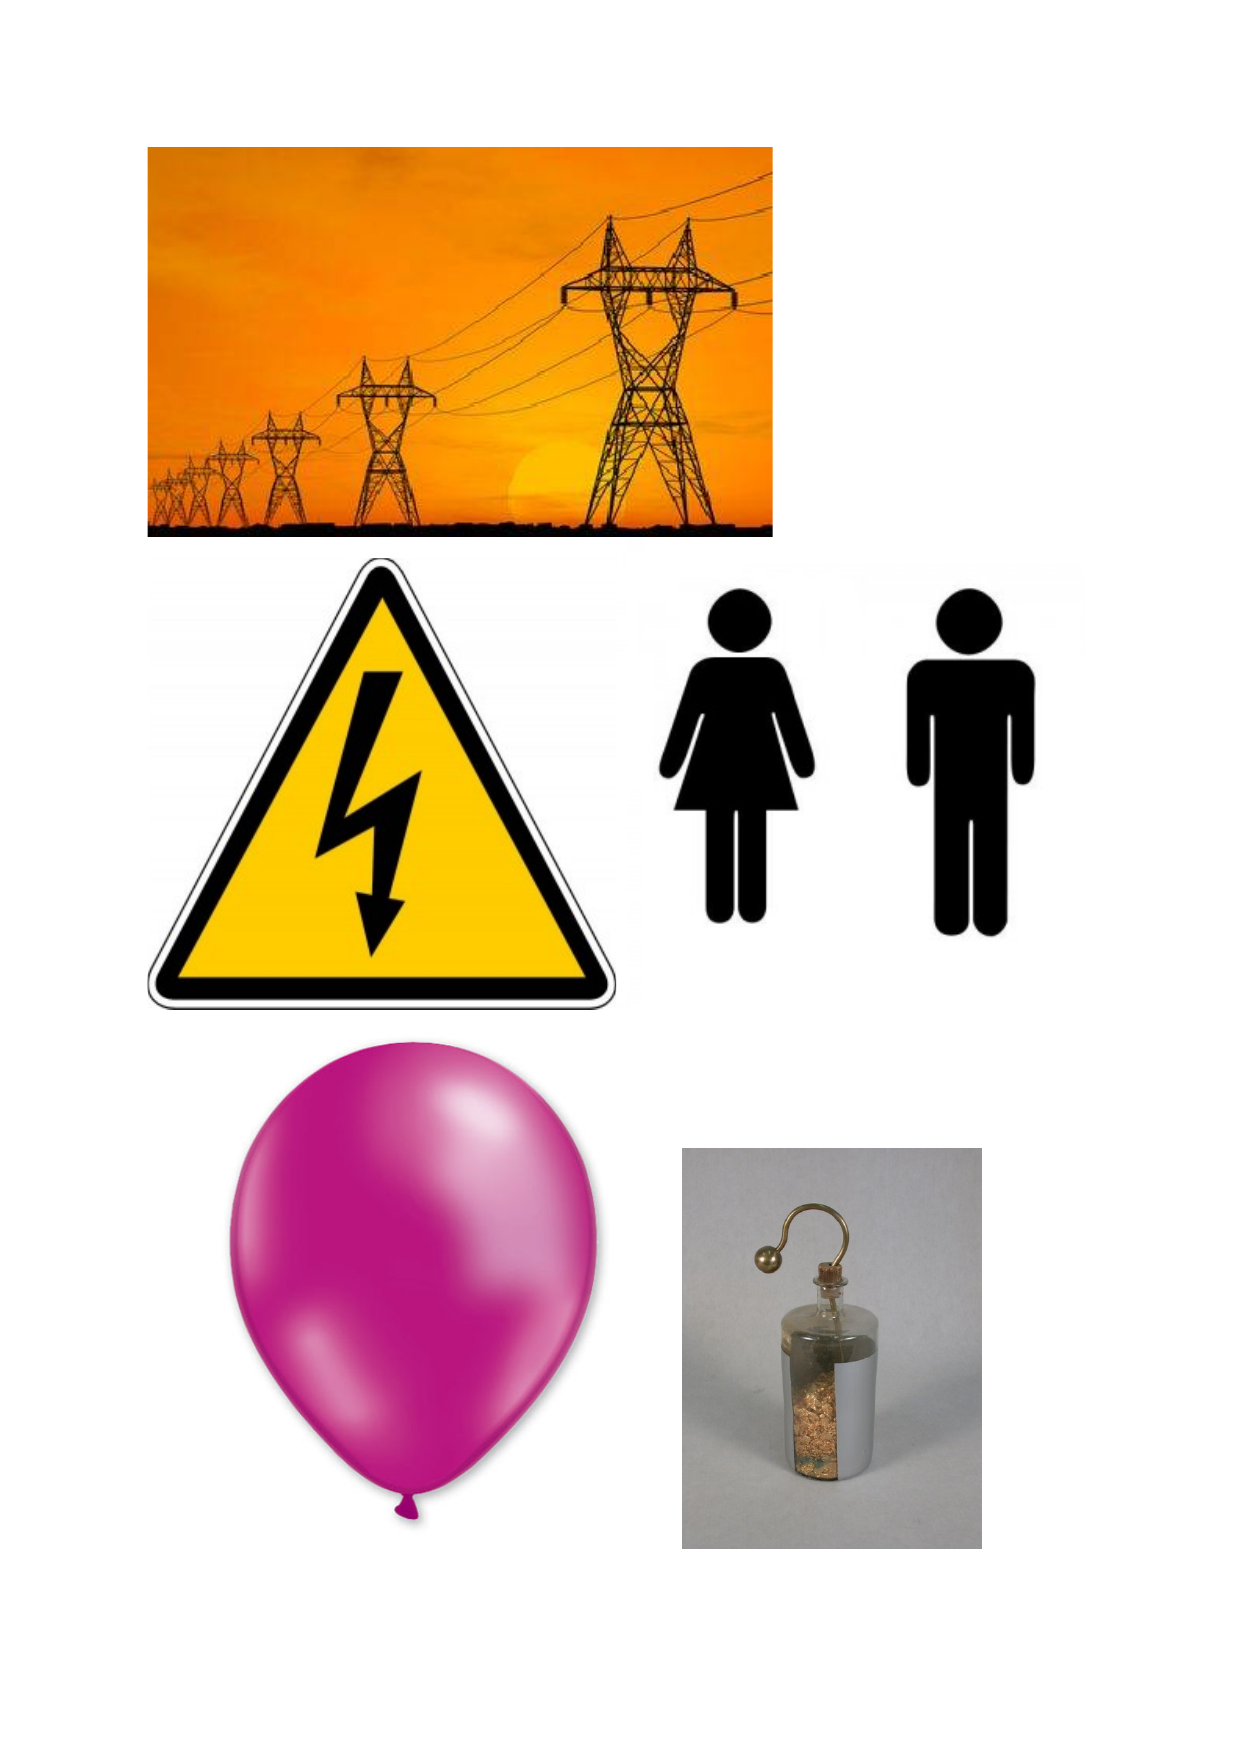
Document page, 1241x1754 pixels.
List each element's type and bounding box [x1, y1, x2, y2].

picture [147, 1013, 982, 1549]
picture [147, 147, 773, 537]
picture [147, 540, 1085, 1010]
